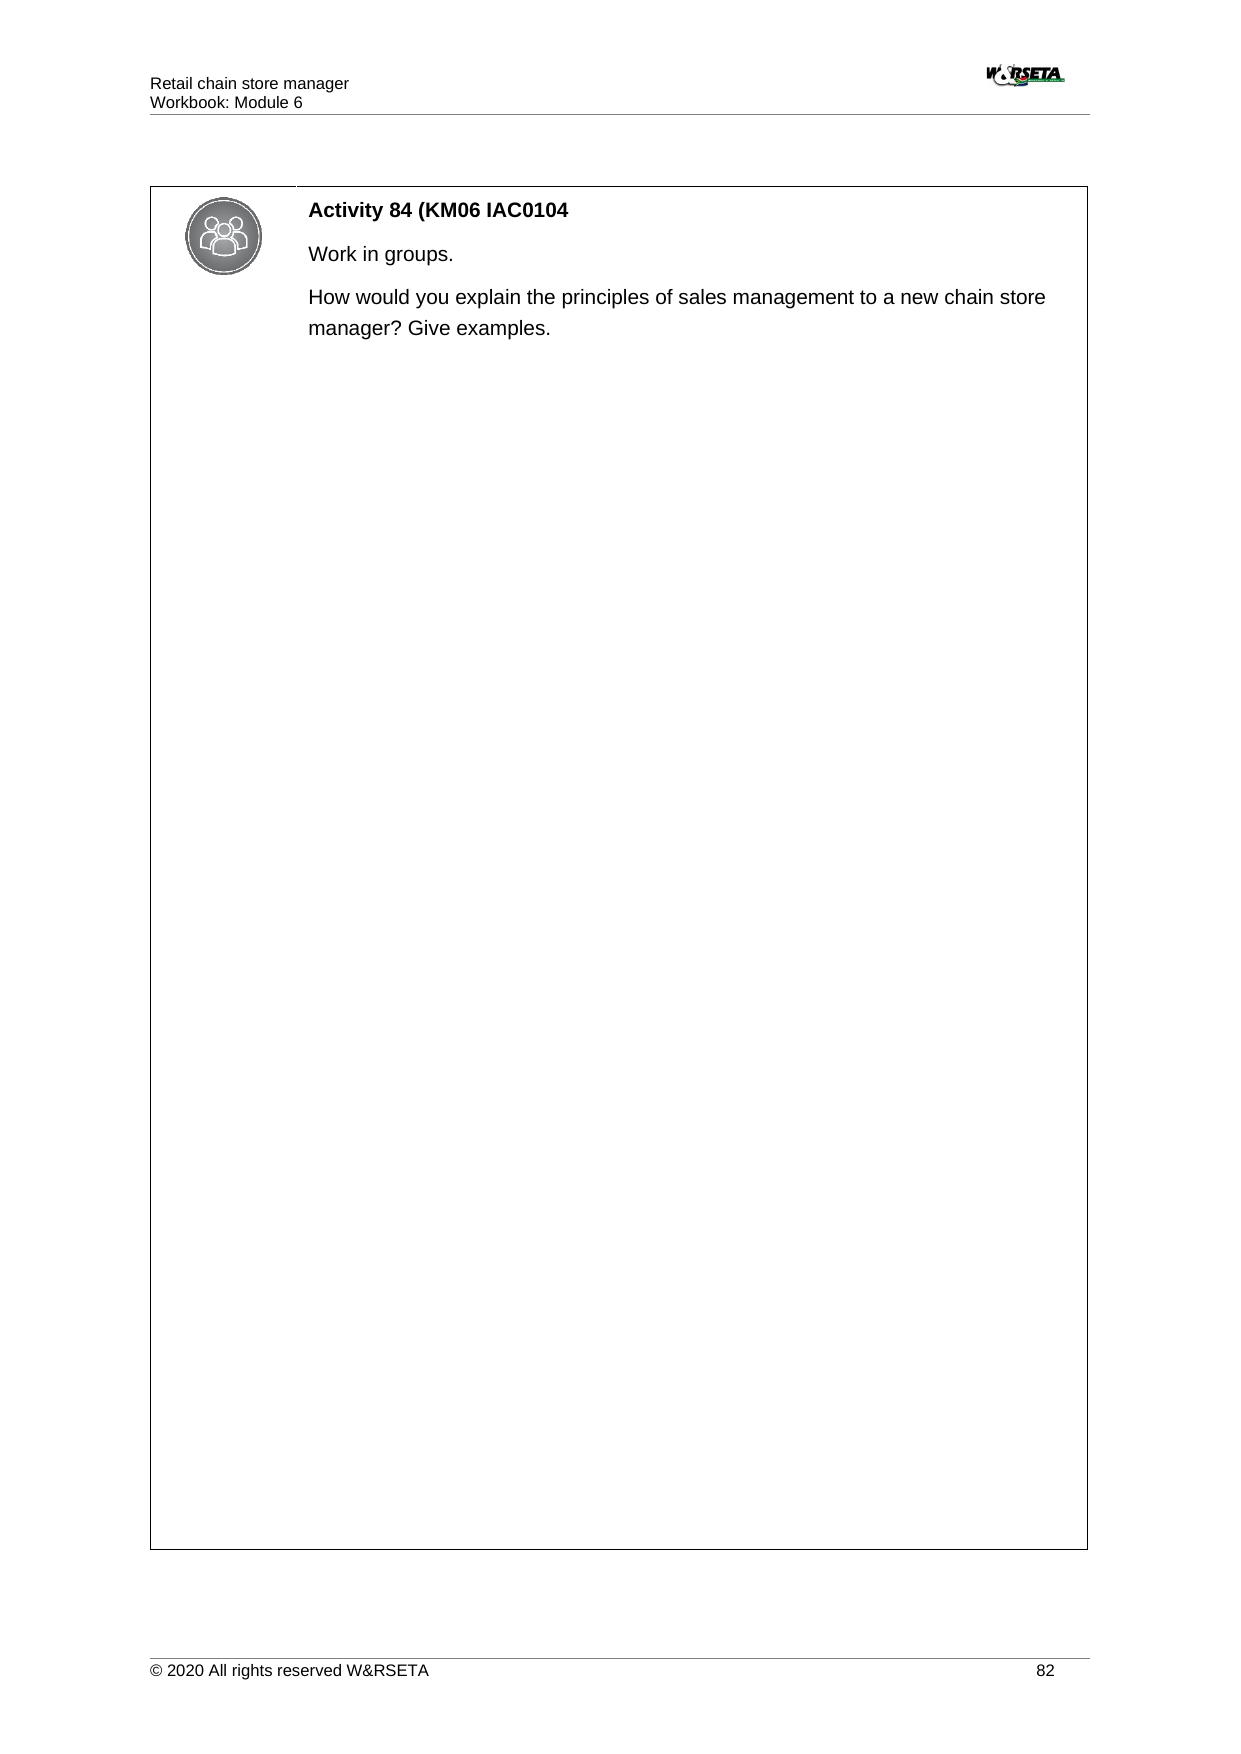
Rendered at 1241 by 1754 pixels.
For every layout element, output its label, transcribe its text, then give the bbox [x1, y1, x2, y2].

table_header Activity 84 (KM06 IAC0104 Work in groups. How would you explain the principles of sales management to a new chain store manager? Give examples. [297, 187, 1087, 1549]
table_header [151, 187, 296, 1549]
picture [185, 197, 262, 275]
picture [986, 64, 1065, 87]
